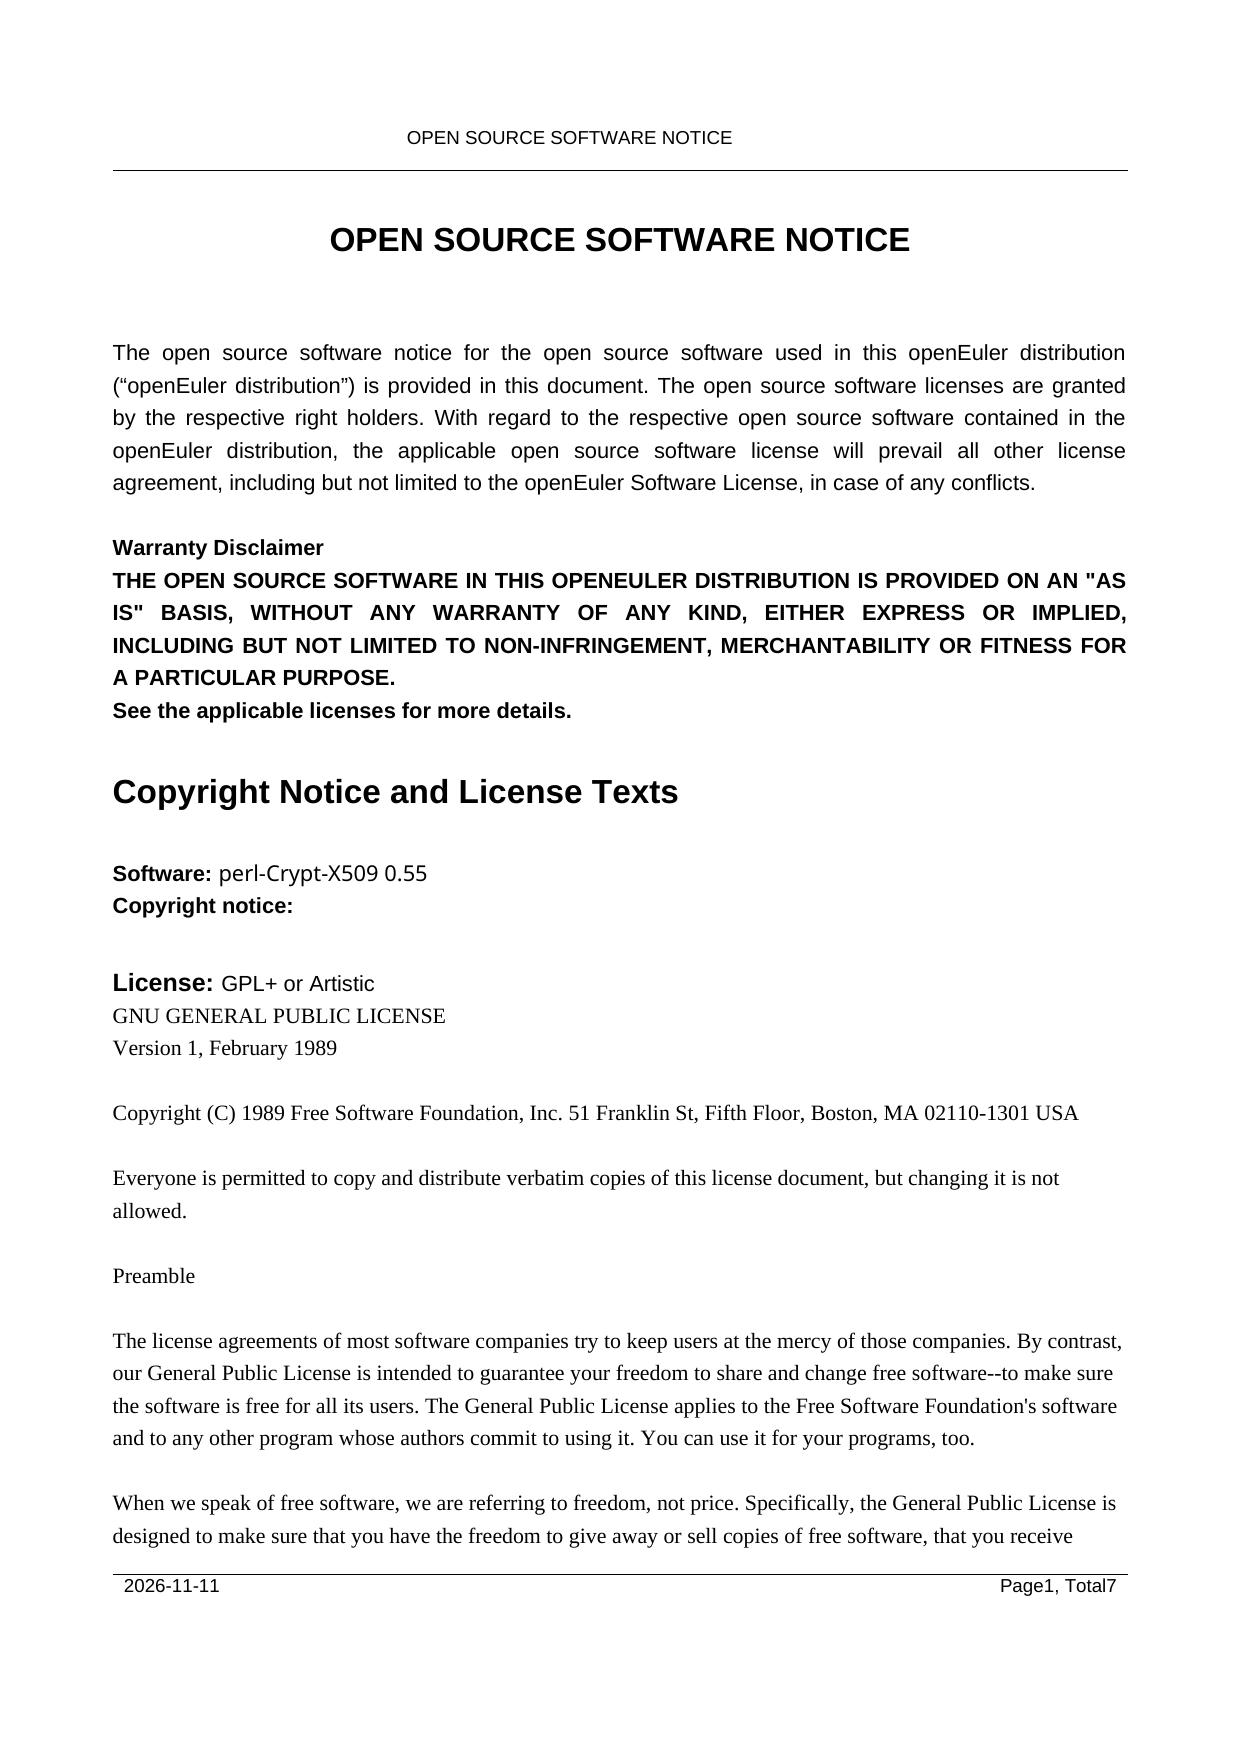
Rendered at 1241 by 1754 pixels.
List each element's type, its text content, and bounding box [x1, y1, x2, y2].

text License: GPL+ or Artistic [112, 966, 1128, 999]
text Copyright notice: [112, 889, 1128, 921]
text Warranty Disclaimer [112, 531, 1128, 564]
text Copyright Notice and License Texts [112, 759, 1128, 824]
text The open source software notice for the open source software used in this openEuler distribution (“openEuler distribution”) is provided in this document. The open source software licenses are granted by the respective right holders. With regard to the respective open source software contained in the openEuler distribution, the applicable open source software license will prevail all other license agreement, including but not limited to the openEuler Software License, in case of any conflicts. [112, 336, 1128, 499]
text THE OPEN SOURCE SOFTWARE IN THIS OPENEULER DISTRIBUTION IS PROVIDED ON AN "AS IS" BASIS, WITHOUT ANY WARRANTY OF ANY KIND, EITHER EXPRESS OR IMPLIED, INCLUDING BUT NOT LIMITED TO NON-INFRINGEMENT, MERCHANTABILITY OR FITNESS FOR A PARTICULAR PURPOSE. See the applicable licenses for more details. [112, 564, 1128, 726]
text OPEN SOURCE SOFTWARE NOTICE [112, 206, 1128, 271]
title Software: perl-Crypt-X509 0.55 [112, 856, 1128, 889]
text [112, 999, 1128, 1551]
